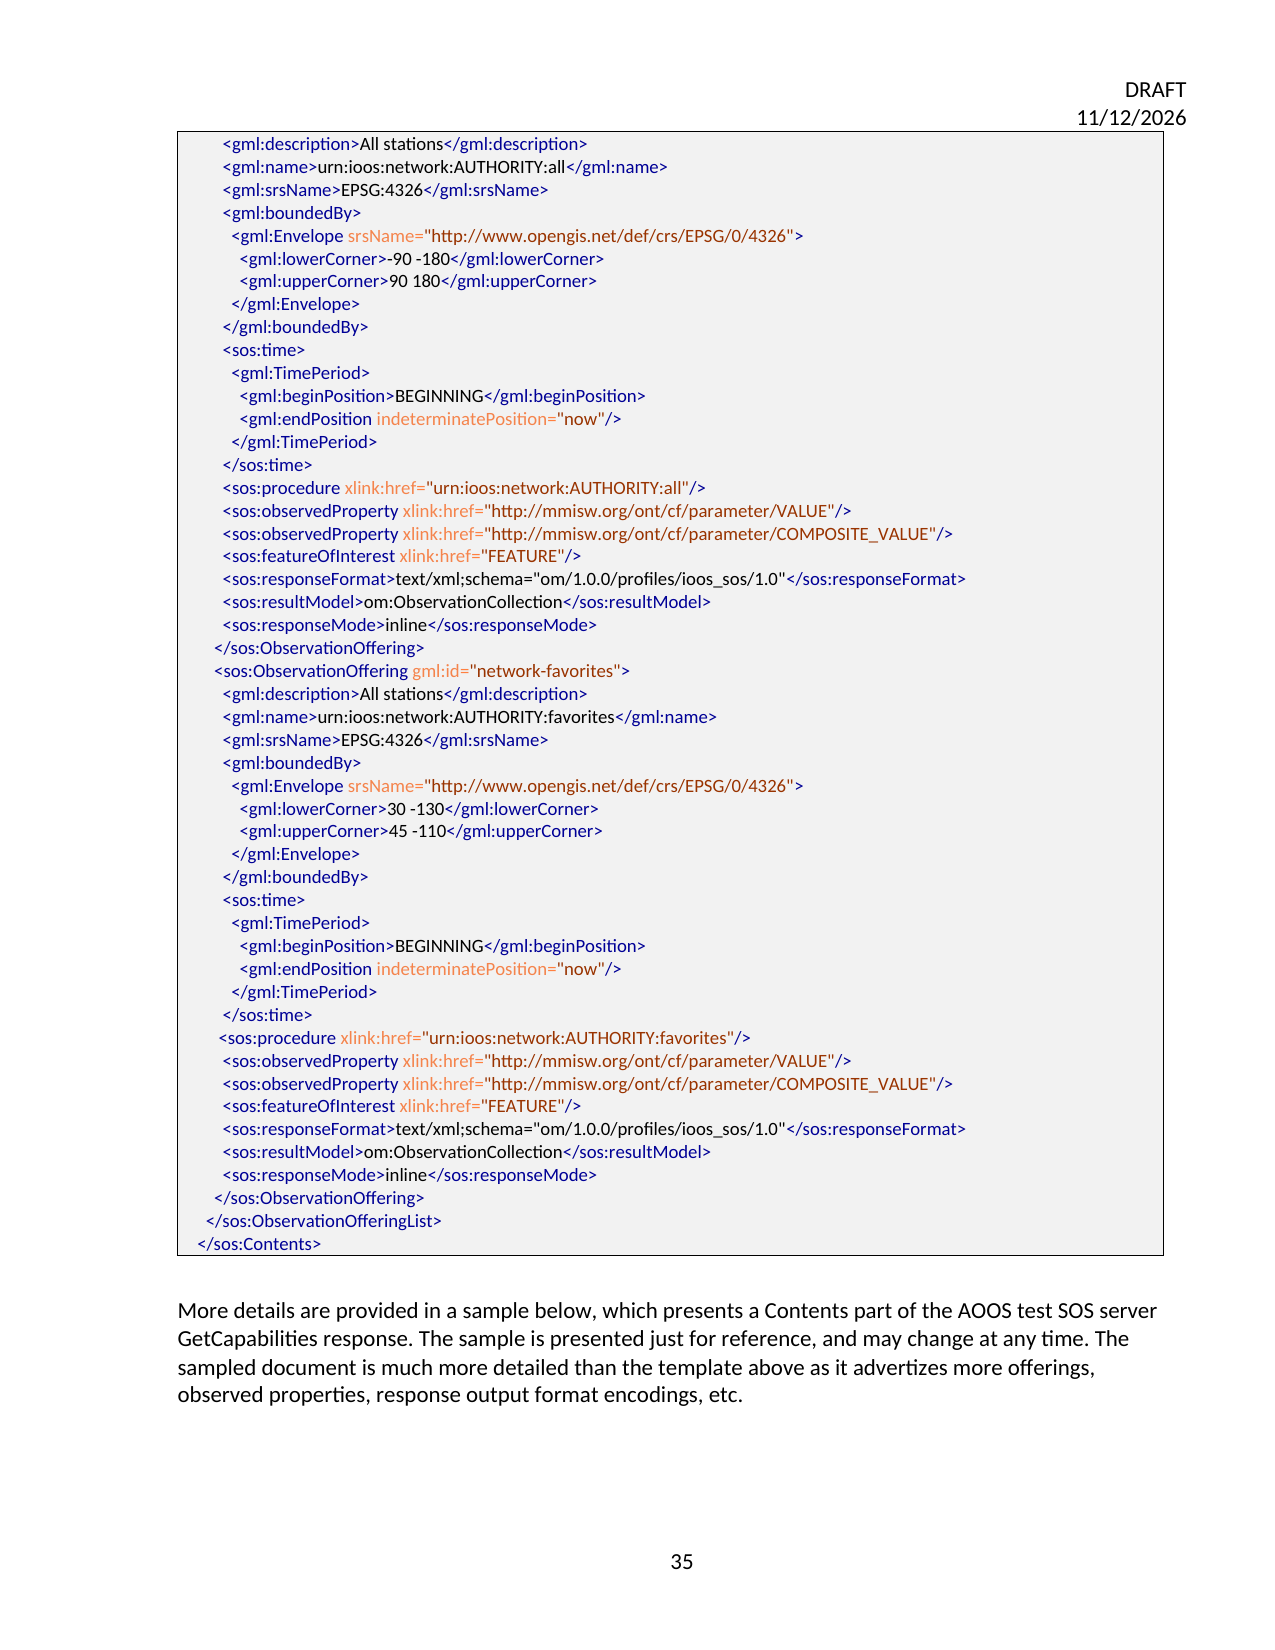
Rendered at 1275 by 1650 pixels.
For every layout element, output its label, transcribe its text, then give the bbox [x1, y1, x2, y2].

text More details are provided in a sample below, which presents a Contents part of the AOOS test SOS server GetCapabilities response. The sample is presented just for reference, and may change at any time. The sampled document is much more detailed than the template above as it advertizes more offerings, observed properties, response output format encodings, etc. [177, 1297, 1186, 1409]
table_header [178, 132, 1163, 1255]
